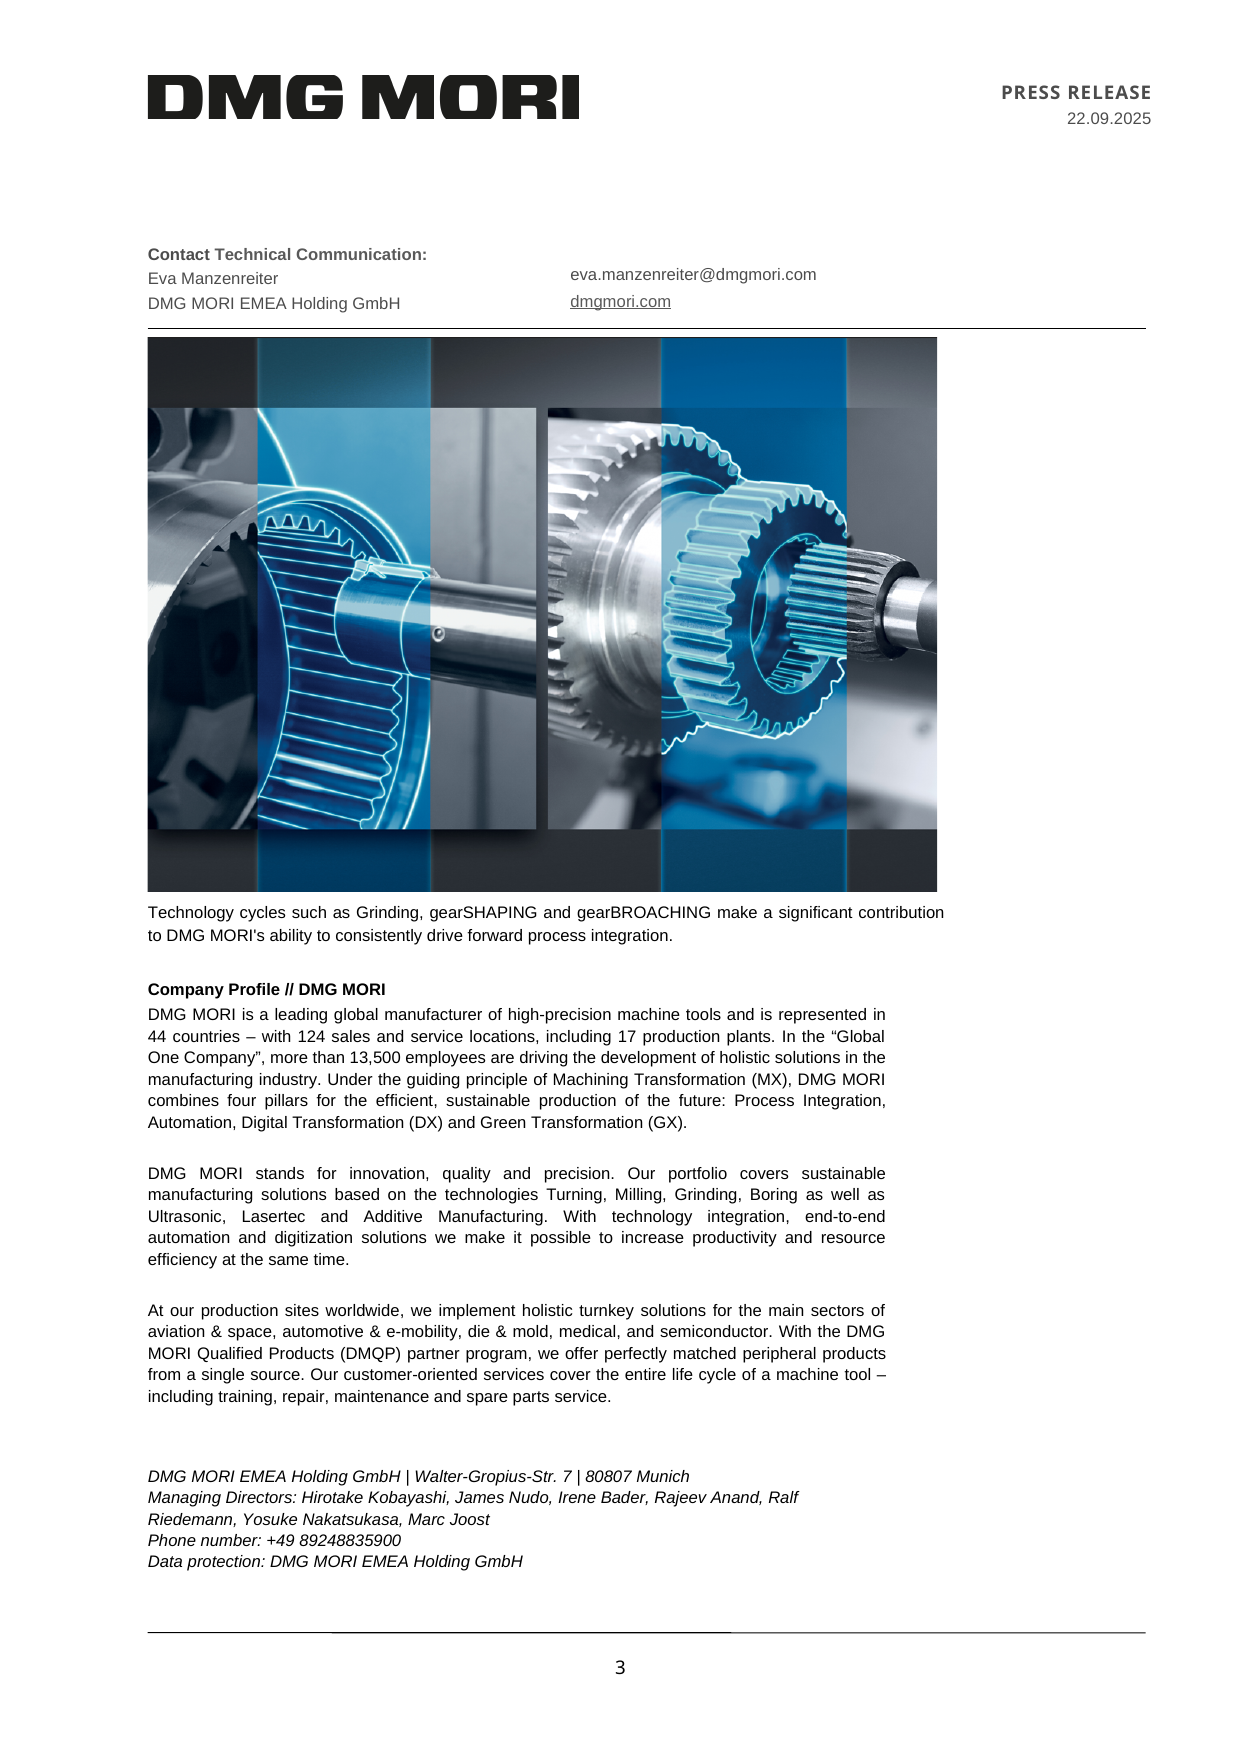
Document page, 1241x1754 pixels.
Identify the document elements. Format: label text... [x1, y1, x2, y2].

picture [147, 75, 579, 119]
text Company Profile // DMG MORI [148, 979, 887, 999]
text DMG MORI is a leading global manufacturer of high-precision machine tools and is represented in 44 countries – with 124 sales and service locations, including 17 production plants. In the “Global One Company”, more than 13,500 employees are driving the development of holistic solutions in the manufacturing industry. Under the guiding principle of Machining Transformation (MX), DMG MORI combines four pillars for the efficient, sustainable production of the future: Process Integration, Automation, Digital Transformation (DX) and Green Transformation (GX). [148, 1005, 887, 1132]
text DMG MORI EMEA Holding GmbH | Walter-Gropius-Str. 7 | 80807 Munich Managing Directors: Hirotake Kobayashi, James Nudo, Irene Bader, Rajeev Anand, Ralf Riedemann, Yosuke Nakatsukasa, Marc Joost Phone number: +49 89248835900 Data protection: DMG MORI EMEA Holding GmbH [148, 1466, 887, 1571]
text At our production sites worldwide, we implement holistic turnkey solutions for the main sectors of aviation & space, automotive & e-mobility, die & mold, medical, and semiconductor. With the DMG MORI Qualified Products (DMQP) partner program, we offer perfectly matched peripheral products from a single source. Our customer-oriented services cover the entire life cycle of a machine tool – including training, repair, maintenance and spare parts service. [148, 1301, 887, 1406]
picture [147, 337, 938, 892]
text Technology cycles such as Grinding, gearSHAPING and gearBROACHING make a significant contribution to DMG MORI's ability to consistently drive forward process integration. [148, 902, 945, 944]
text DMG MORI stands for innovation, quality and precision. Our portfolio covers sustainable manufacturing solutions based on the technologies Turning, Milling, Grinding, Boring as well as Ultrasonic, Lasertec and Additive Manufacturing. With technology integration, end-to-end automation and digitization solutions we make it possible to increase productivity and resource efficiency at the same time. [148, 1164, 887, 1269]
